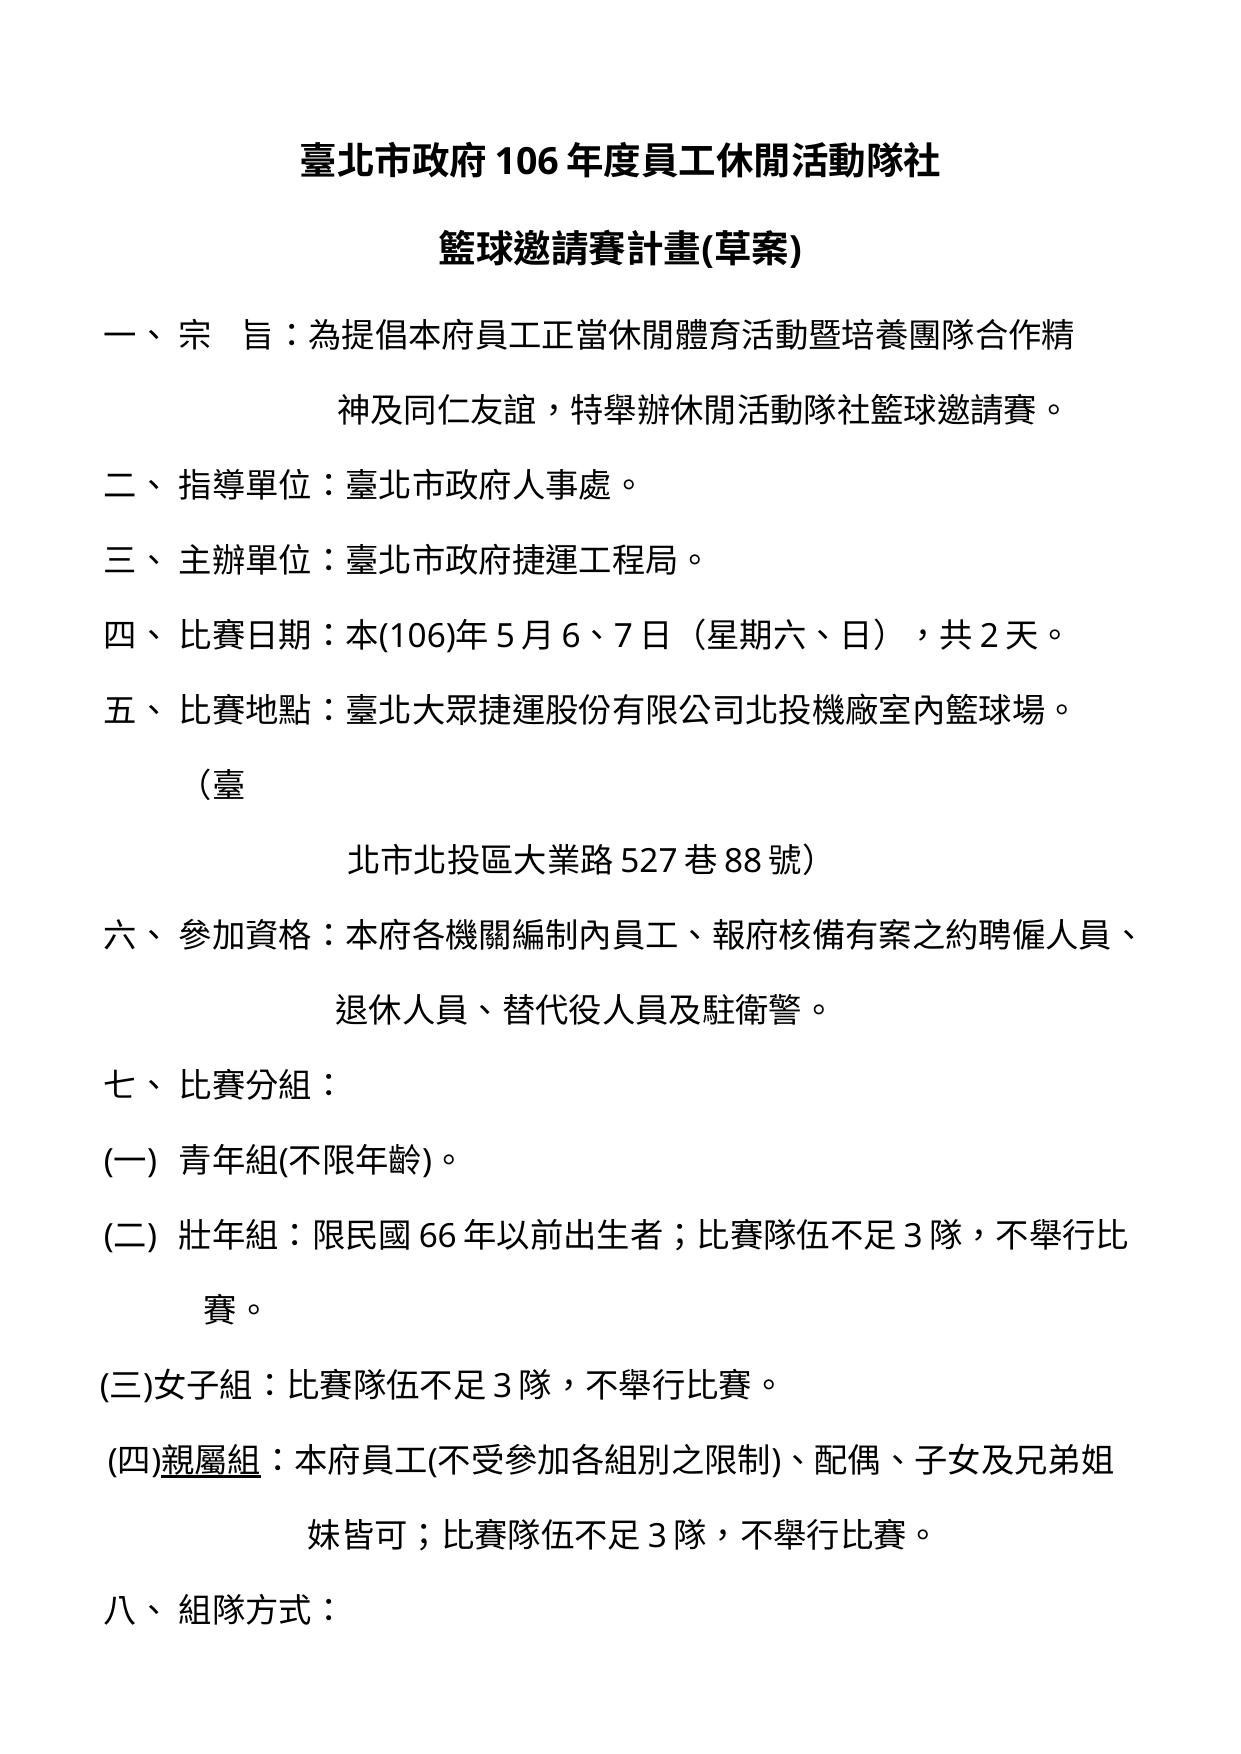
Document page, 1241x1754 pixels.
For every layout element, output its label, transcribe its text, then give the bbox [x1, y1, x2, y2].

list 比賽地點：臺北大眾捷運股份有限公司北投機廠室內籃球場。（臺 [103, 671, 1137, 821]
text 賽。 [91, 1271, 1131, 1346]
list 壯年組：限民國66年以前出生者；比賽隊伍不足3隊，不舉行比 [103, 1196, 1137, 1271]
list 主辦單位：臺北市政府捷運工程局。 [103, 521, 1137, 596]
text (三)女子組：比賽隊伍不足3隊，不舉行比賽。 [91, 1346, 1131, 1421]
text 臺北市政府106年度員工休閒活動隊社 [103, 121, 1137, 196]
text 北市北投區大業路527巷88號） [103, 821, 1137, 896]
list 宗 旨：為提倡本府員工正當休閒體育活動暨培養團隊合作精 [103, 296, 1137, 371]
list 比賽日期：本(106)年5月6、7日（星期六、日），共2天。 [103, 596, 1137, 671]
text 籃球邀請賽計畫(草案) [103, 208, 1137, 283]
list 指導單位：臺北市政府人事處。 [103, 446, 1137, 521]
list 比賽分組： [103, 1046, 1137, 1121]
text 退休人員、替代役人員及駐衛警。 [103, 971, 1137, 1046]
list 組隊方式： [103, 1571, 1137, 1646]
text (四)親屬組：本府員工(不受參加各組別之限制)、配偶、子女及兄弟姐 [91, 1421, 1131, 1496]
list 青年組(不限年齡)。 [103, 1121, 1137, 1196]
list 參加資格：本府各機關編制內員工、報府核備有案之約聘僱人員、 [103, 896, 1137, 971]
text 神及同仁友誼，特舉辦休閒活動隊社籃球邀請賽。 [103, 371, 1137, 446]
text 妹皆可；比賽隊伍不足3隊，不舉行比賽。 [91, 1496, 1131, 1571]
